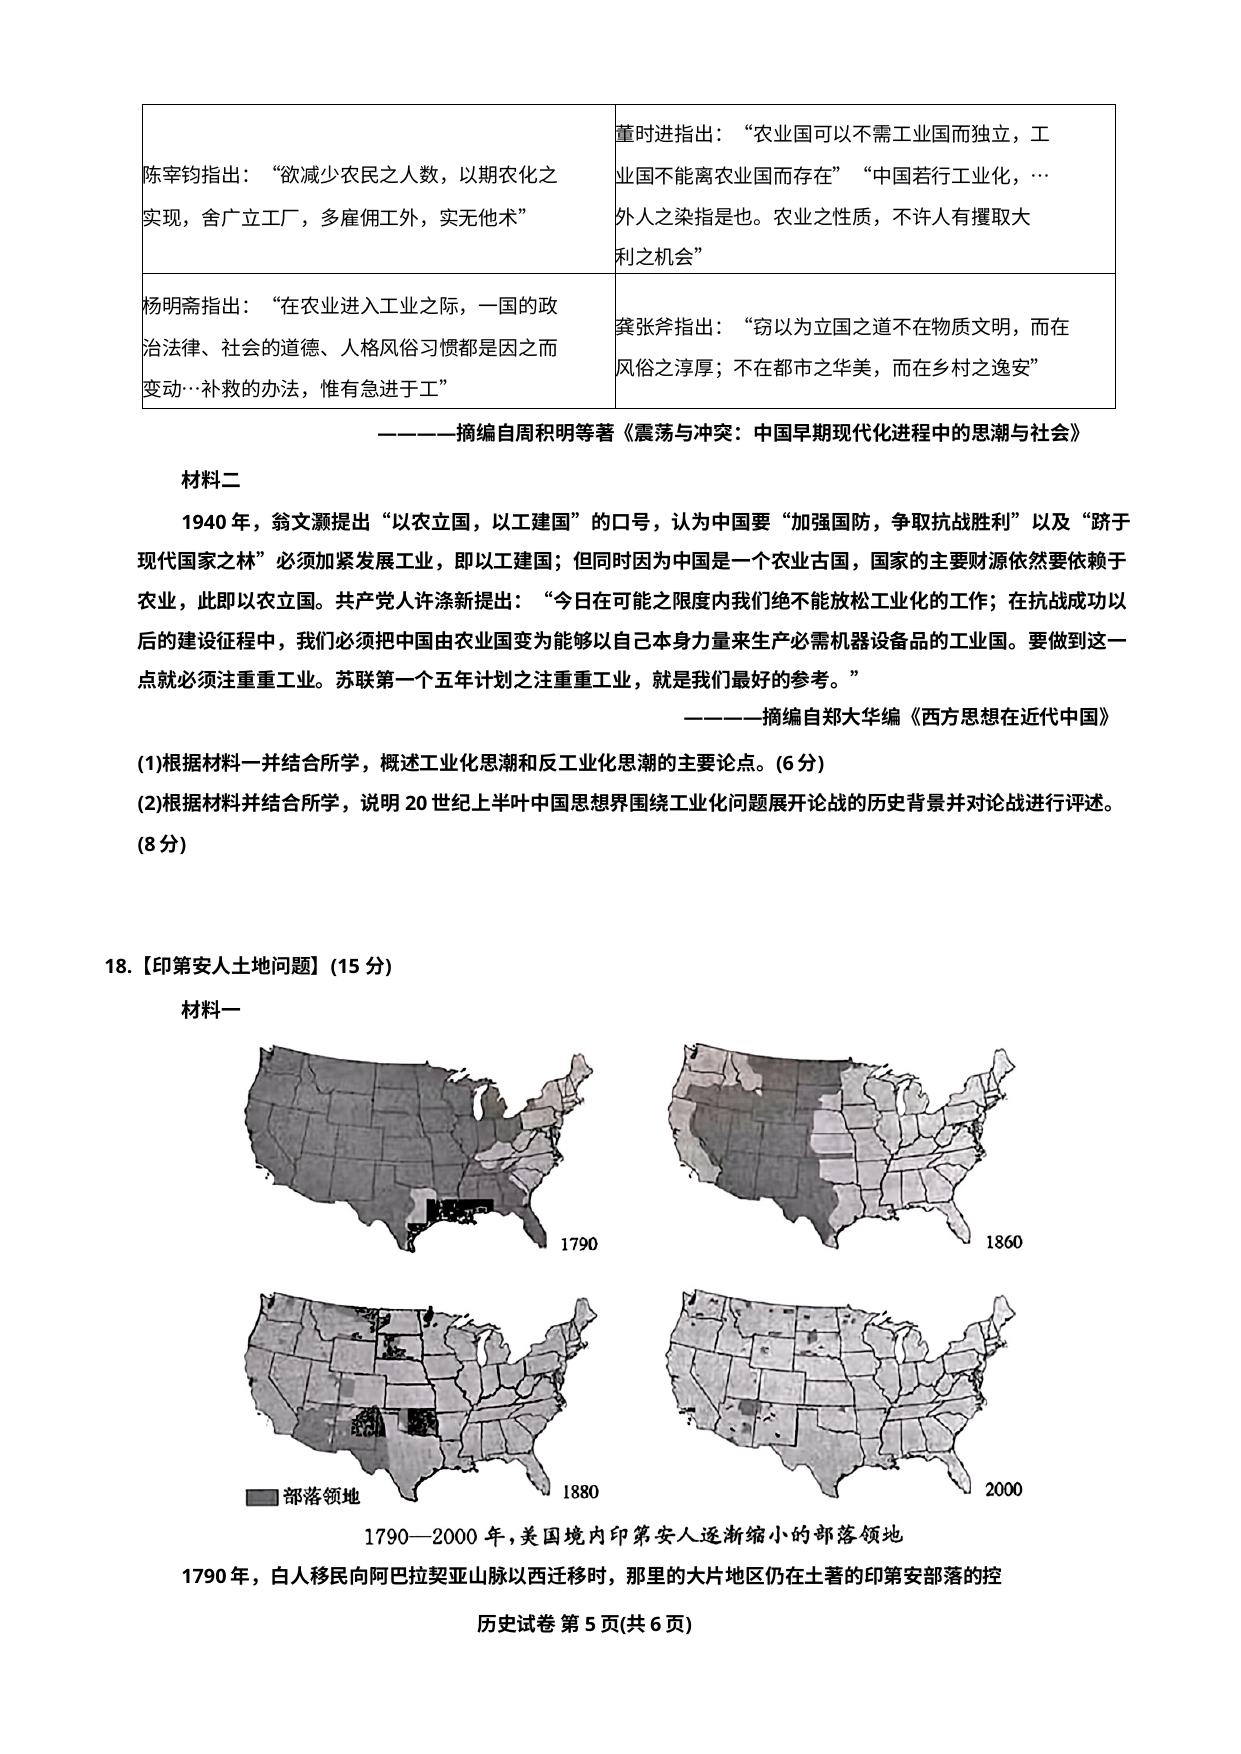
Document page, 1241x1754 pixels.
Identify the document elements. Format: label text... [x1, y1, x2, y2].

text (2)根据材料并结合所学，说明20世纪上半叶中国思想界围绕工业化问题展开论战的历史背景并对论战进行评述。(8分) [137, 776, 1128, 857]
text 1940年，翁文灏提出“以农立国，以工建国”的口号，认为中国要“加强国防，争取抗战胜利”以及“跻于现代国家之林”必须加紧发展工业，即以工建国；但同时因为中国是一个农业古国，国家的主要财源依然要依赖于农业，此即以农立国。共产党人许涤新提出：“今日在可能之限度内我们绝不能放松工业化的工作；在抗战成功以后的建设征程中，我们必须把中国由农业国变为能够以自己本身力量来生产必需机器设备品的工业国。要做到这一点就必须注重重工业。苏联第一个五年计划之注重重工业，就是我们最好的参考。” [137, 495, 1132, 693]
table_cell 杨明斋指出：“在农业进入工业之际，一国的政 治法律、社会的道德、人格风俗习惯都是因之而 变动…补救的办法，惟有急进于工” [143, 274, 615, 408]
text (1)根据材料一并结合所学，概述工业化思潮和反工业化思潮的主要论点。(6分) [137, 747, 1157, 776]
text ————摘编自周积明等著《震荡与冲突：中国早期现代化进程中的思潮与社会》 [377, 417, 1157, 446]
text 材料一 [181, 994, 1157, 1023]
text 18.【印第安人土地问题】(15 分) [104, 951, 1157, 979]
table_header 陈宰钧指出：“欲减少农民之人数，以期农化之 实现，舍广立工厂，多雇佣工外，实无他术” [143, 105, 615, 273]
text 历史试卷 第5页(共6页) [477, 1608, 1157, 1637]
picture [225, 1029, 1036, 1548]
table_header 董时进指出：“农业国可以不需工业国而独立，工 业国不能离农业国而存在”“中国若行工业化，… 外人之染指是也。农业之性质，不许人有攫取大 利之机会” [616, 105, 1115, 273]
table_cell 龚张斧指出：“窃以为立国之道不在物质文明，而在 风俗之淳厚；不在都市之华美，而在乡村之逸安” [616, 274, 1115, 408]
text ————摘编自郑大华编《西方思想在近代中国》 [683, 702, 1157, 730]
text 材料二 [181, 465, 1157, 493]
text 1790年，白人移民向阿巴拉契亚山脉以西迁移时，那里的大片地区仍在土著的印第安部落的控 [181, 1561, 1157, 1589]
